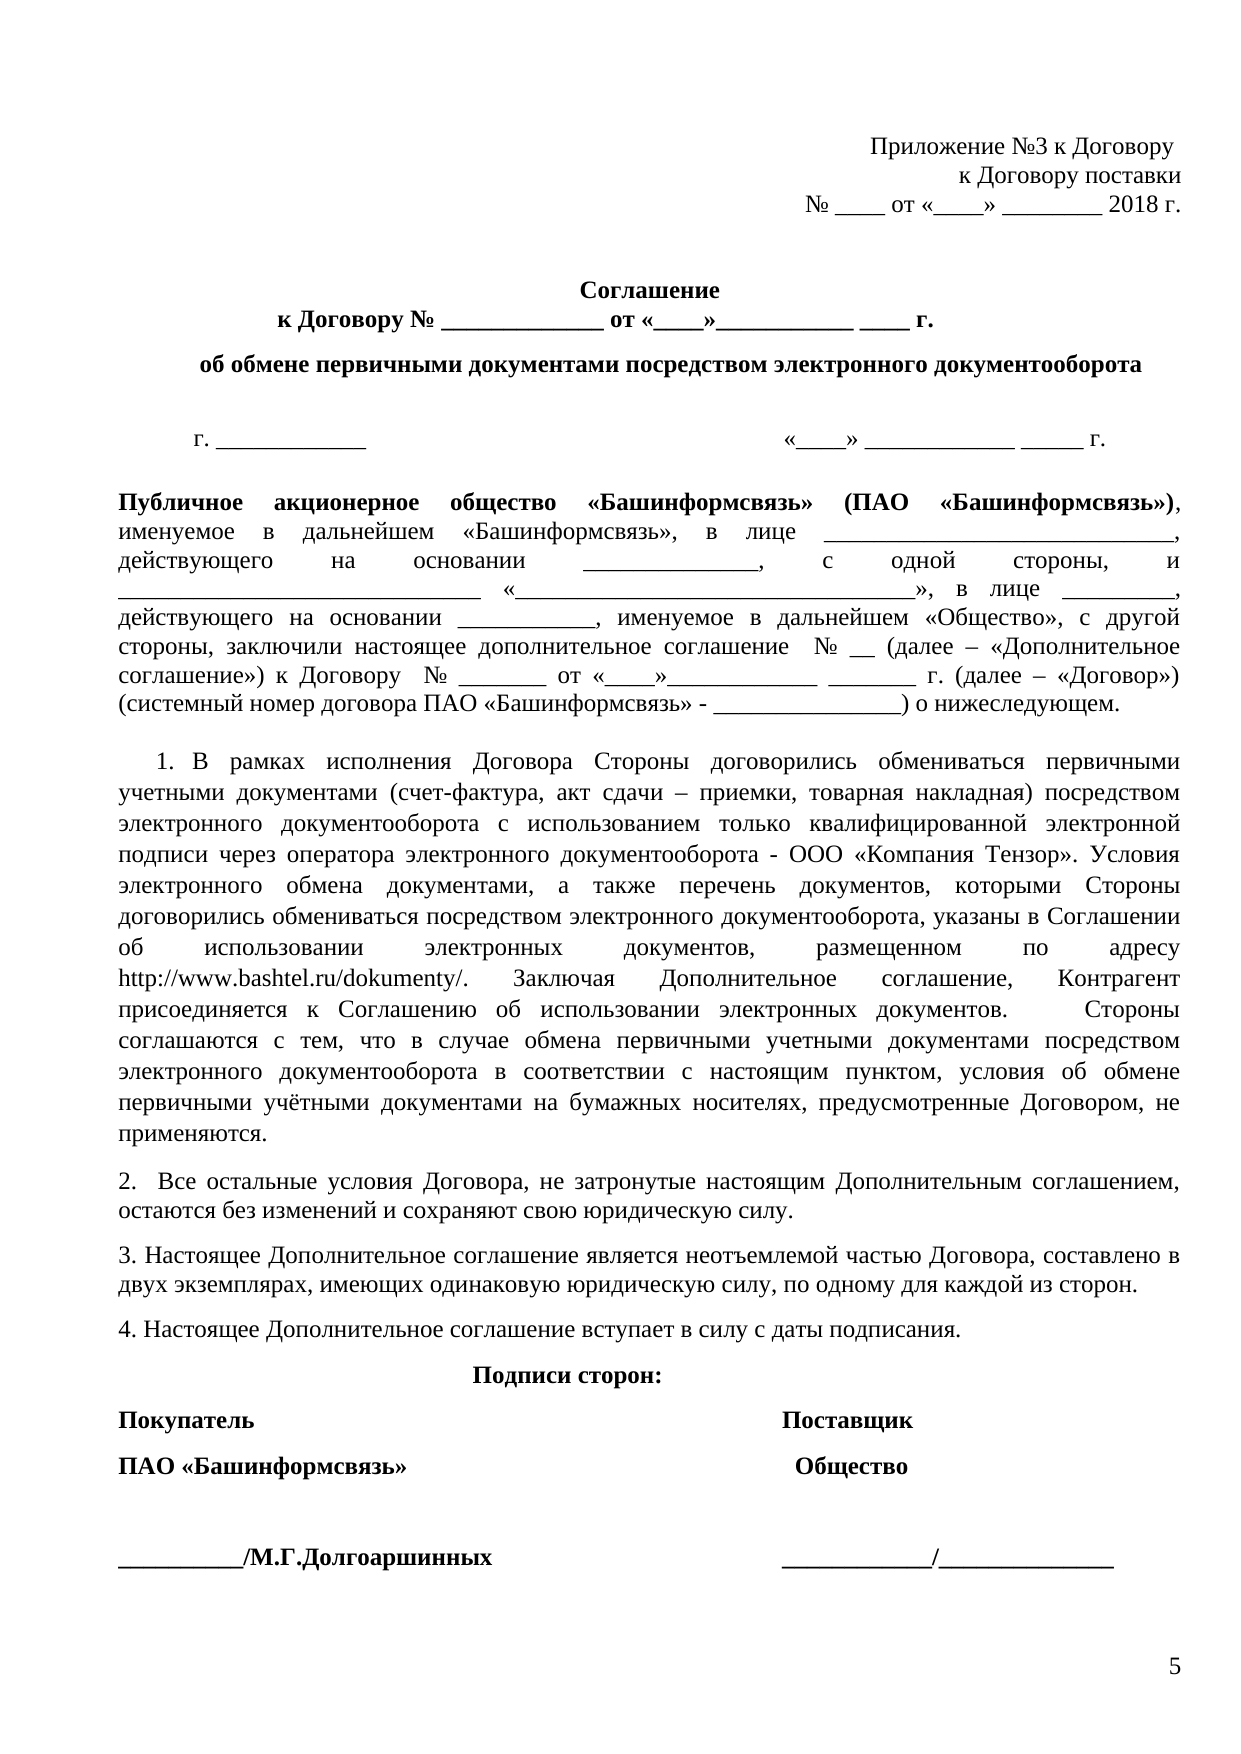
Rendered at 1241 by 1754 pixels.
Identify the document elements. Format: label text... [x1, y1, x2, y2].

list В рамках исполнения Договора Стороны договорились обмениваться первичными учетными документами (счет-фактура, акт сдачи – приемки, товарная накладная) посредством электронного документооборота с использованием только квалифицированной электронной подписи через оператора электронного документооборота - ООО «Компания Тензор». Условия электронного обмена документами, а также перечень документов, которыми Стороны договорились обмениваться посредством электронного документооборота, указаны в Соглашении об использовании электронных документов, размещенном по адресу http://www.bashtel.ru/dokumenty/. Заключая Дополнительное соглашение, Контрагент присоединяется к Соглашению об использовании электронных документов. Стороны соглашаются с тем, что в случае обмена первичными учетными документами посредством электронного документооборота в соответствии с настоящим пунктом, условия об обмене первичными учётными документами на бумажных носителях, предусмотренные Договором, не применяются. [118, 746, 1181, 1147]
text г. ____________ «____» ____________ _____ г. [118, 423, 1181, 452]
text к Договору № _____________ от «____»___________ ____ г. [29, 304, 1181, 333]
text Приложение №3 к Договору [118, 131, 1181, 160]
text к Договору поставки [118, 160, 1181, 189]
text 3. Настоящее Дополнительное соглашение является неотъемлемой частью Договора, составлено в двух экземплярах, имеющих одинаковую юридическую силу, по одному для каждой из сторон. [118, 1240, 1181, 1298]
text Публичное акционерное общество «Башинформсвязь» (ПАО «Башинформсвязь»), именуемое в дальнейшем «Башинформсвязь», в лице ____________________________, действующего на основании ______________, с одной стороны, и _____________________________ «________________________________», в лице _________, действующего на основании ___________, именуемое в дальнейшем «Общество», с другой стороны, заключили настоящее дополнительное соглашение № __ (далее – «Дополнительное соглашение») к Договору № _______ от «____»____________ _______ г. (далее – «Договор») (системный номер договора ПАО «Башинформсвязь» - _______________) о нижеследующем. [118, 487, 1181, 717]
text об обмене первичными документами посредством электронного документооборота [118, 349, 1181, 378]
text 2. Все остальные условия Договора, не затронутые настоящим Дополнительным соглашением, остаются без изменений и сохраняют свою юридическую силу. [118, 1166, 1181, 1224]
text ПАО «Башинформсвязь» Общество [118, 1451, 1211, 1479]
text Соглашение [118, 275, 1181, 304]
text Покупатель Поставщик [118, 1405, 1211, 1434]
text Подписи сторон: [403, 1360, 1211, 1389]
text __________/М.Г.Долгоаршинных ____________/______________ [118, 1542, 1211, 1570]
text 4. Настоящее Дополнительное соглашение вступает в силу с даты подписания. [118, 1314, 1181, 1343]
text № ____ от «____» ________ 2018 г. [118, 189, 1181, 218]
